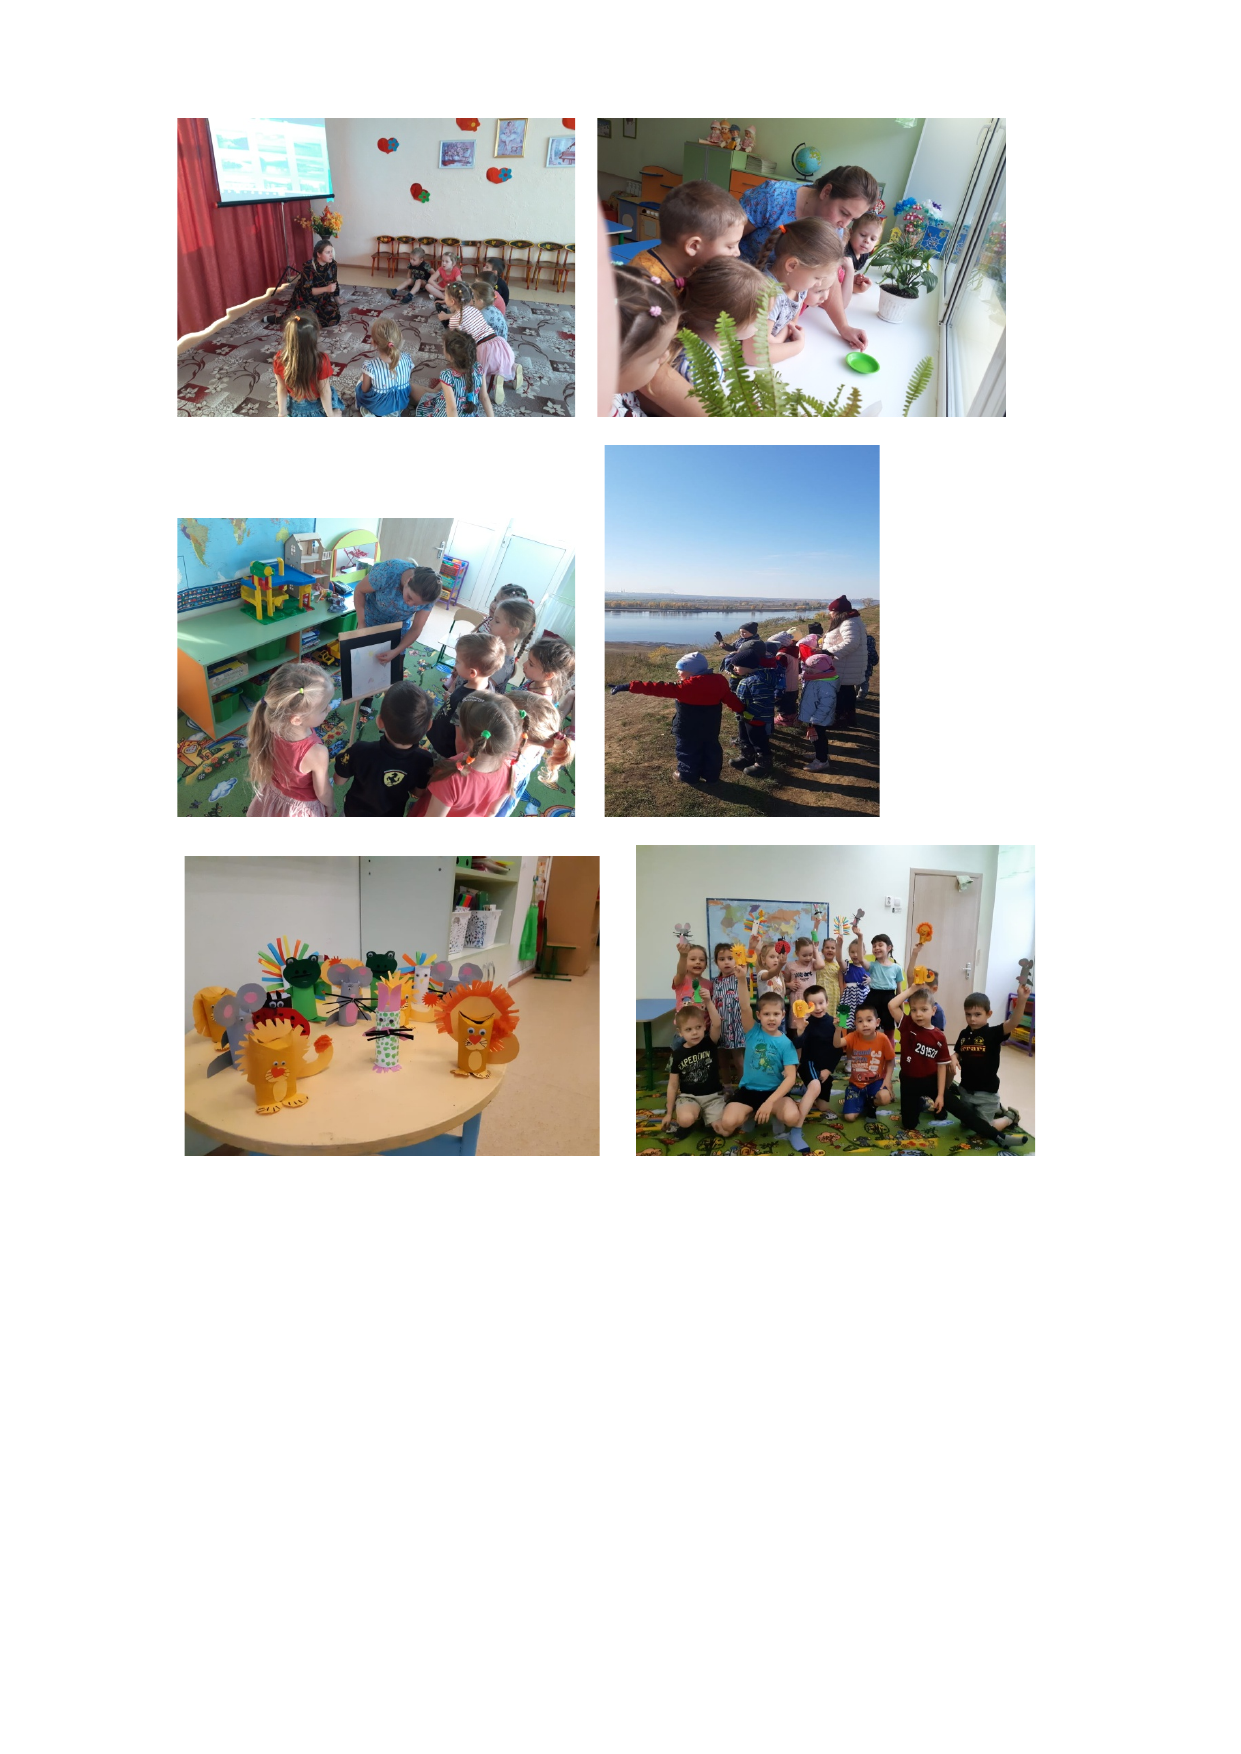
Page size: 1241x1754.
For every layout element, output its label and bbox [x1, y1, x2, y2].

picture [177, 518, 576, 817]
picture [184, 856, 600, 1156]
picture [636, 845, 1035, 1156]
picture [597, 118, 1006, 417]
picture [177, 118, 576, 417]
picture [604, 445, 880, 817]
